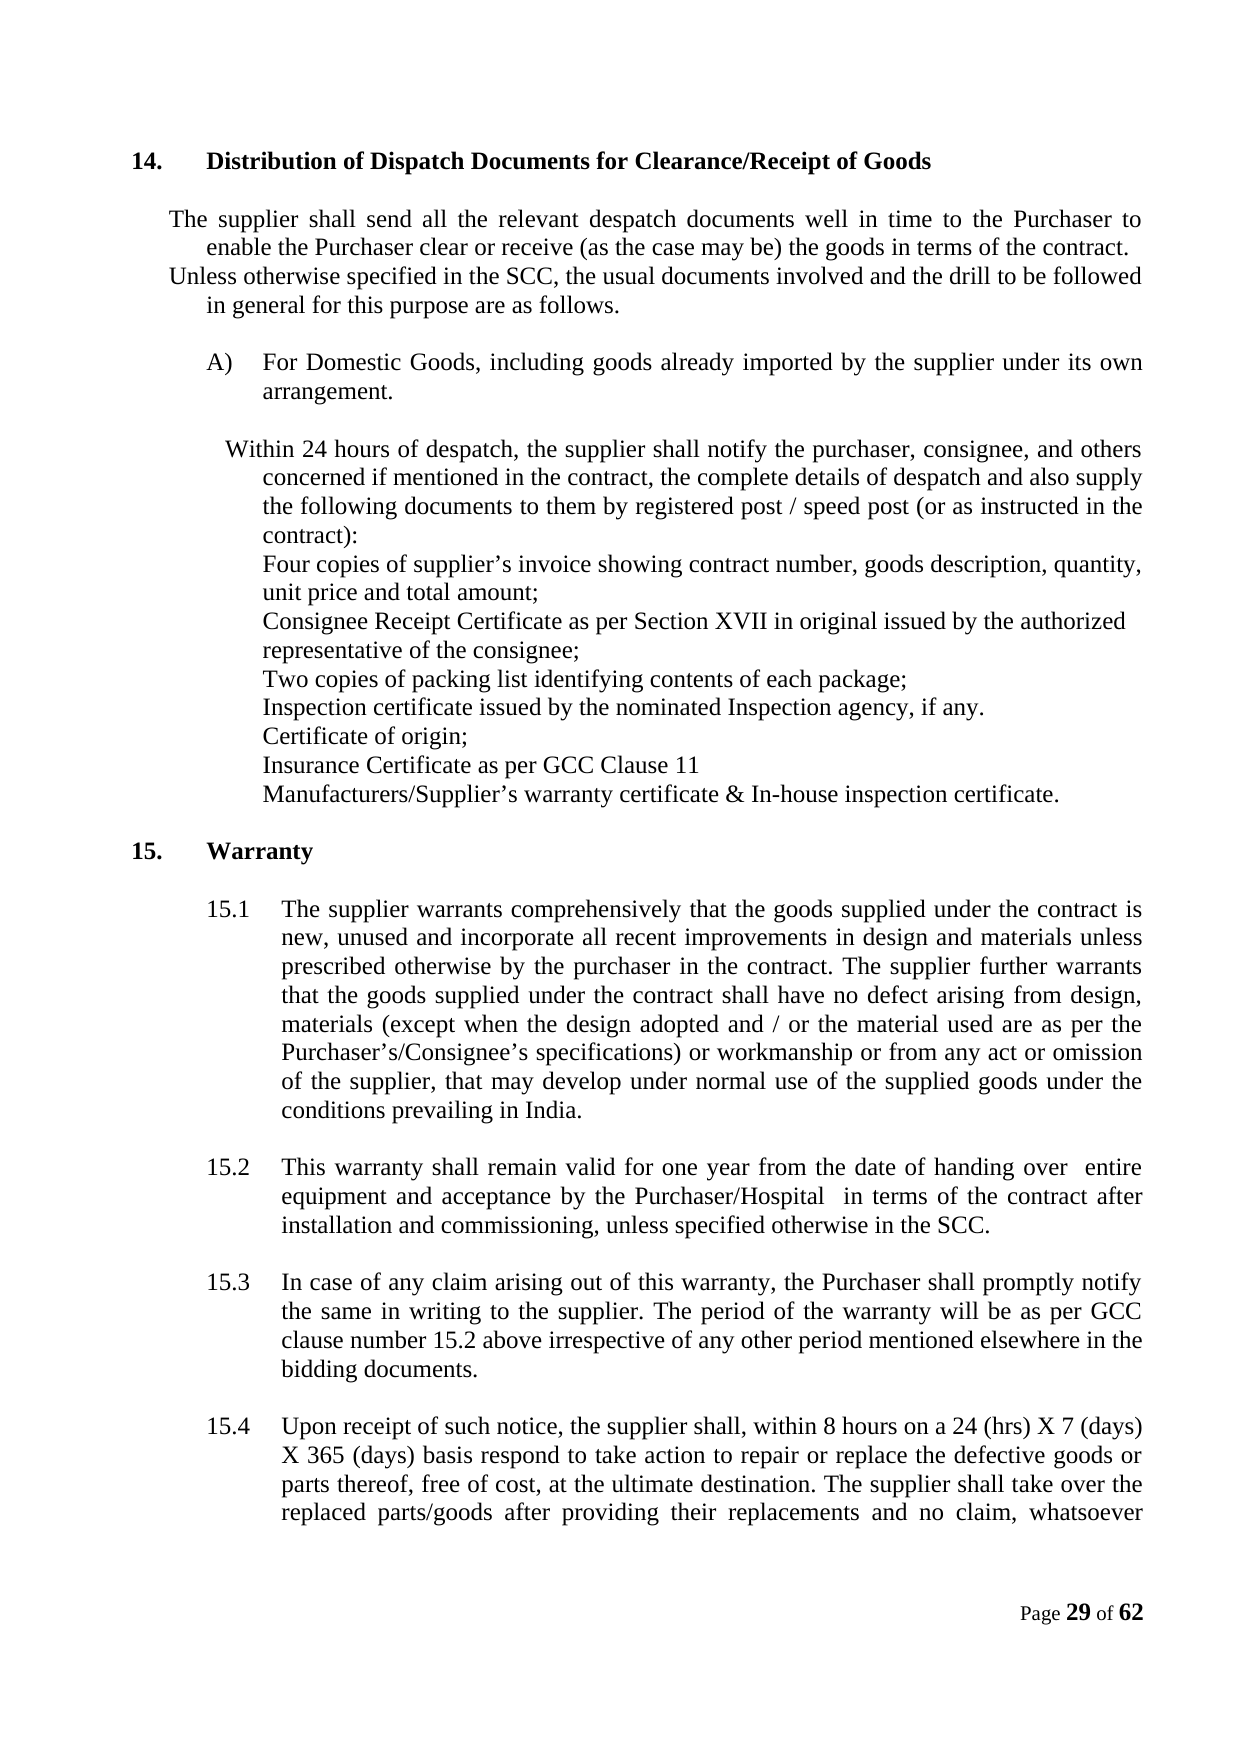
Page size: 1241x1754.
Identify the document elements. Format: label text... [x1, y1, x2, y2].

list Manufacturers/Supplier’s warranty certificate & In-house inspection certificate. [206, 779, 1143, 807]
text 15. Warranty [131, 836, 1143, 865]
text 15.3 In case of any claim arising out of this warranty, the Purchaser shall promptly notify the same in writing to the supplier. The period of the warranty will be as per GCC clause number 15.2 above irrespective of any other period mentioned elsewhere in the bidding documents. [206, 1267, 1143, 1382]
list Inspection certificate issued by the nominated Inspection agency, if any. [262, 692, 1143, 721]
list Consignee Receipt Certificate as per Section XVII in original issued by the authorized representative of the consignee; [206, 606, 1143, 664]
list Certificate of origin; [262, 721, 1143, 750]
text 14. Distribution of Dispatch Documents for Clearance/Receipt of Goods [131, 146, 1143, 175]
text Within 24 hours of despatch, the supplier shall notify the purchaser, consignee, and others concerned if mentioned in the contract, the complete details of despatch and also supply the following documents to them by registered post / speed post (or as instructed in the contract): [225, 434, 1143, 549]
text The supplier shall send all the relevant despatch documents well in time to the Purchaser to enable the Purchaser clear or receive (as the case may be) the goods in terms of the contract. [169, 204, 1143, 261]
list Four copies of supplier’s invoice showing contract number, goods description, quantity, unit price and total amount; [206, 549, 1143, 606]
list Two copies of packing list identifying contents of each package; [262, 664, 1143, 692]
text A) For Domestic Goods, including goods already imported by the supplier under its own arrangement. [206, 347, 1143, 405]
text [206, 1411, 1143, 1526]
text 15.1 The supplier warrants comprehensively that the goods supplied under the contract is new, unused and incorporate all recent improvements in design and materials unless prescribed otherwise by the purchaser in the contract. The supplier further warrants that the goods supplied under the contract shall have no defect arising from design, materials (except when the design adopted and / or the material used are as per the Purchaser’s/Consignee’s specifications) or workmanship or from any act or omission of the supplier, that may develop under normal use of the supplied goods under the conditions prevailing in India. [206, 894, 1143, 1124]
list Insurance Certificate as per GCC Clause 11 [244, 750, 1143, 779]
text Unless otherwise specified in the SCC, the usual documents involved and the drill to be followed in general for this purpose are as follows. [169, 261, 1143, 319]
list 15.2 This warranty shall remain valid for one year from the date of handing over entire equipment and acceptance by the Purchaser/Hospital in terms of the contract after installation and commissioning, unless specified otherwise in the SCC. [206, 1152, 1143, 1239]
